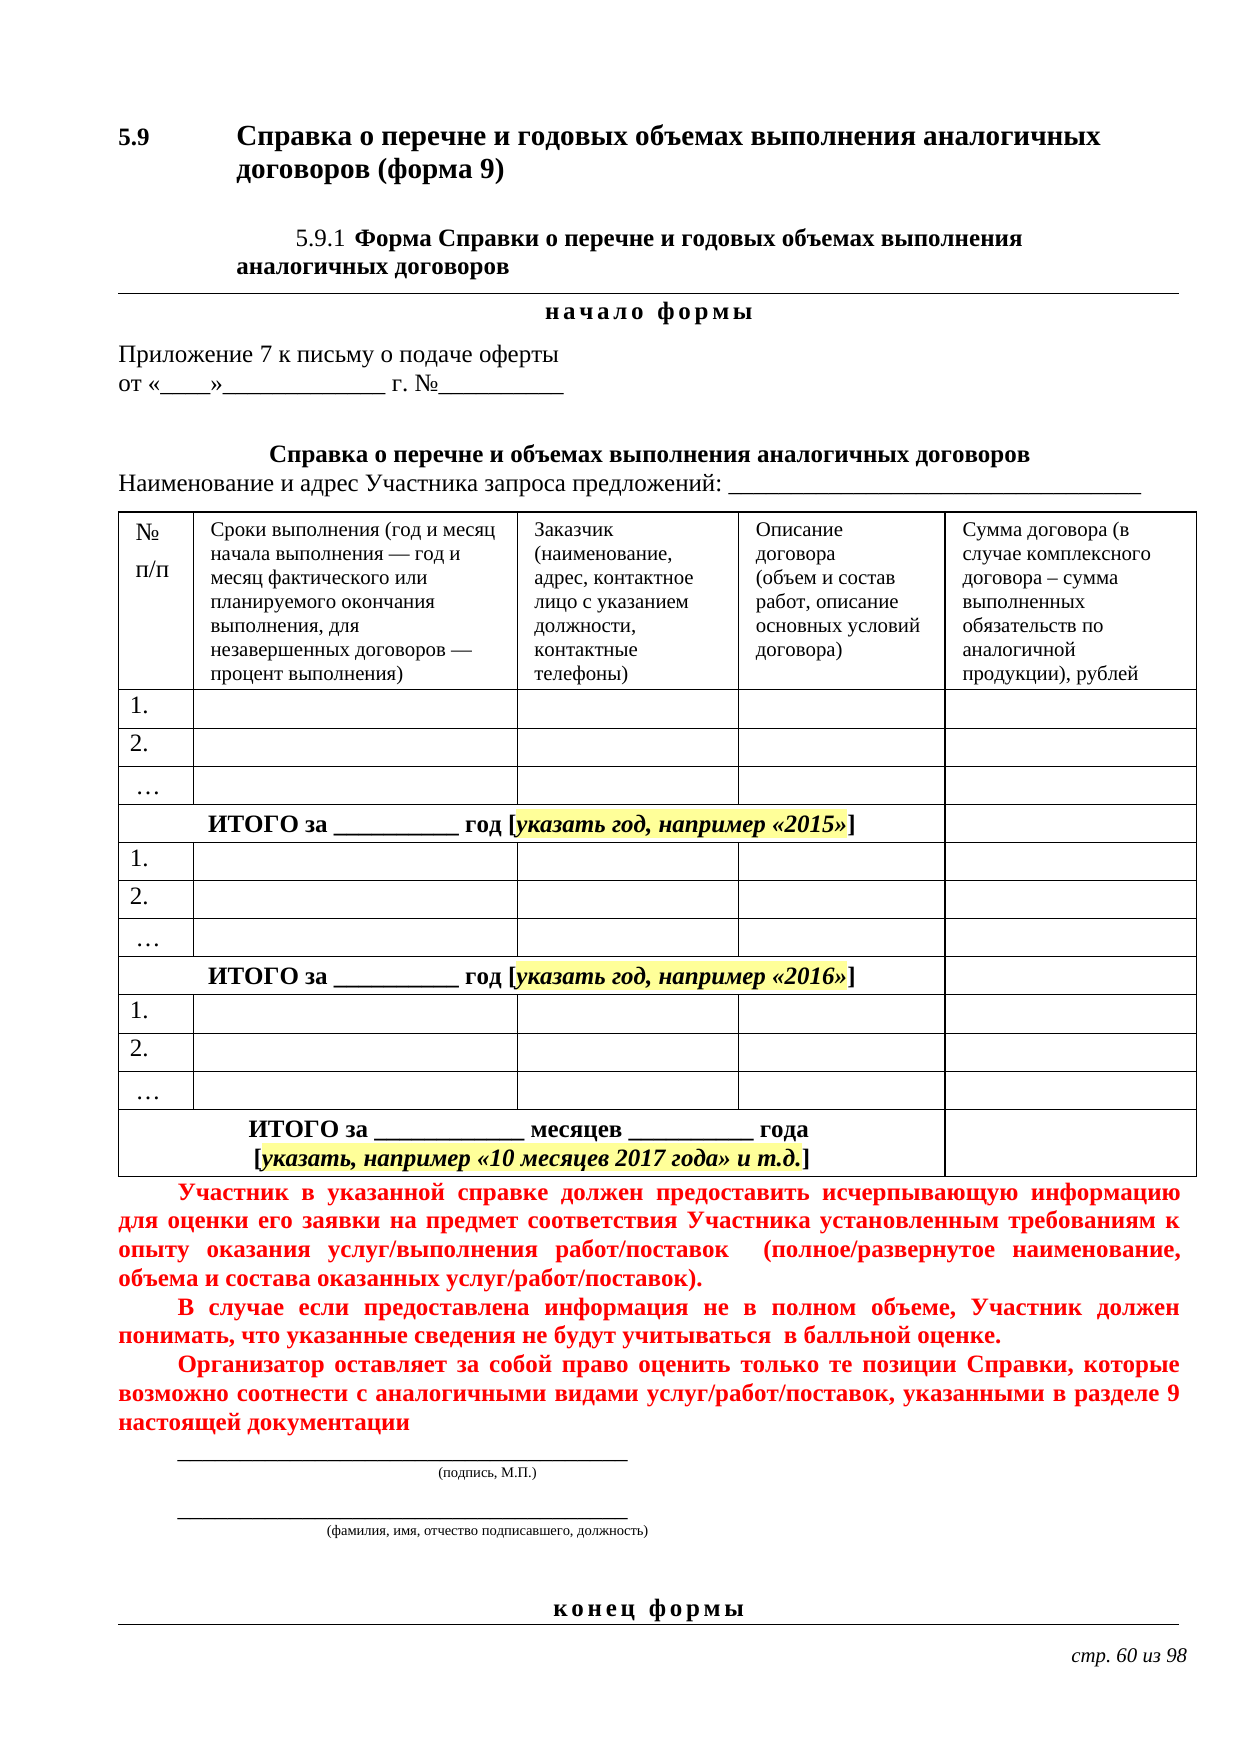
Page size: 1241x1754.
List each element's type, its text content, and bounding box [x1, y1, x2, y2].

table_header № п/п [119, 513, 193, 689]
table_cell [194, 881, 517, 918]
table_cell [739, 843, 944, 880]
table_cell … [119, 767, 193, 804]
table_cell ИТОГО за __________ год [указать год, например «2015»] [119, 805, 944, 842]
table_cell [119, 690, 193, 727]
text ____________________________________ [118, 1493, 1181, 1522]
text Наименование и адрес Участника запроса предложений: _________________________________ [118, 468, 1181, 497]
table_cell [739, 919, 944, 956]
table_cell [739, 881, 944, 918]
table_cell [194, 995, 517, 1032]
table_cell [518, 919, 738, 956]
table_cell [946, 1072, 1196, 1109]
table_cell [518, 995, 738, 1032]
table_cell [739, 995, 944, 1032]
table_cell [518, 729, 738, 766]
table_cell [946, 843, 1196, 880]
table_cell [194, 767, 517, 804]
table_cell [739, 1072, 944, 1109]
table_cell [739, 690, 944, 727]
text (подпись, М.П.) [118, 1464, 797, 1493]
table_cell [194, 729, 517, 766]
table_cell [194, 843, 517, 880]
table_cell [194, 690, 517, 727]
table_cell [194, 1034, 517, 1071]
text В случае если предоставлена информация не в полном объеме, Участник должен понимать, что указанные сведения не будут учитываться в балльной оценке. [118, 1292, 1181, 1349]
text конец формы [118, 1593, 1179, 1624]
text (фамилия, имя, отчество подписавшего, должность) [118, 1522, 797, 1550]
table_cell [946, 767, 1196, 804]
table_cell [194, 1072, 517, 1109]
text ____________________________________ [118, 1435, 1181, 1464]
table_cell [119, 995, 193, 1032]
table_cell ИТОГО за __________ год [указать год, например «2016»] [119, 957, 944, 994]
table_header Сумма договора (в случае комплексного договора – сумма выполненных обязательств по аналогичной продукции), рублей [946, 513, 1196, 689]
table_cell [518, 843, 738, 880]
table_cell [739, 729, 944, 766]
subtitle Справка о перечне и годовых объемах выполнения аналогичных договоров (форма 9) [118, 118, 1181, 185]
table_cell [946, 1034, 1196, 1071]
table_cell [946, 919, 1196, 956]
table_cell [518, 1072, 738, 1109]
table_cell [518, 1034, 738, 1071]
table_cell [518, 767, 738, 804]
table_cell [946, 690, 1196, 727]
table_cell [119, 843, 193, 880]
table_cell [194, 919, 517, 956]
table_cell [946, 995, 1196, 1032]
table_cell [946, 957, 1196, 994]
text Справка о перечне и объемах выполнения аналогичных договоров [118, 439, 1181, 468]
text Приложение 7 к письму о подаче оферты от «____»_____________ г. №__________ [118, 339, 1181, 396]
table_cell ИТОГО за ____________ месяцев __________ года [указать, например «10 месяцев 2017 года» и т.д.] [119, 1110, 944, 1176]
table_cell [946, 729, 1196, 766]
table_header Заказчик (наименование, адрес, контактное лицо с указанием должности, контактные телефоны) [518, 513, 738, 689]
table_cell [946, 1110, 1196, 1176]
text Участник в указанной справке должен предоставить исчерпывающую информацию для оценки его заявки на предмет соответствия Участника установленным требованиям к опыту оказания услуг/выполнения работ/поставок (полное/развернутое наименование, объема и состава оказанных услуг/работ/поставок). [118, 1177, 1181, 1292]
text Форма Справки о перечне и годовых объемах выполнения аналогичных договоров [236, 223, 1181, 280]
table_cell … [119, 1072, 193, 1109]
table_cell … [119, 919, 193, 956]
text Организатор оставляет за собой право оценить только те позиции Справки, которые возможно соотнести с аналогичными видами услуг/работ/поставок, указанными в разделе 9 настоящей документации [118, 1349, 1181, 1435]
table_cell [518, 881, 738, 918]
table_cell [119, 881, 193, 918]
table_cell [946, 881, 1196, 918]
table_cell [739, 1034, 944, 1071]
table_header Описание договора (объем и состав работ, описание основных условий договора) [739, 513, 944, 689]
table_cell [739, 767, 944, 804]
table_header Сроки выполнения (год и месяц начала выполнения — год и месяц фактического или планируемого окончания выполнения, для незавершенных договоров — процент выполнения) [194, 513, 517, 689]
table_cell [946, 805, 1196, 842]
table_cell [119, 1034, 193, 1071]
table_cell [119, 729, 193, 766]
text начало формы [118, 294, 1179, 324]
table_cell [518, 690, 738, 727]
